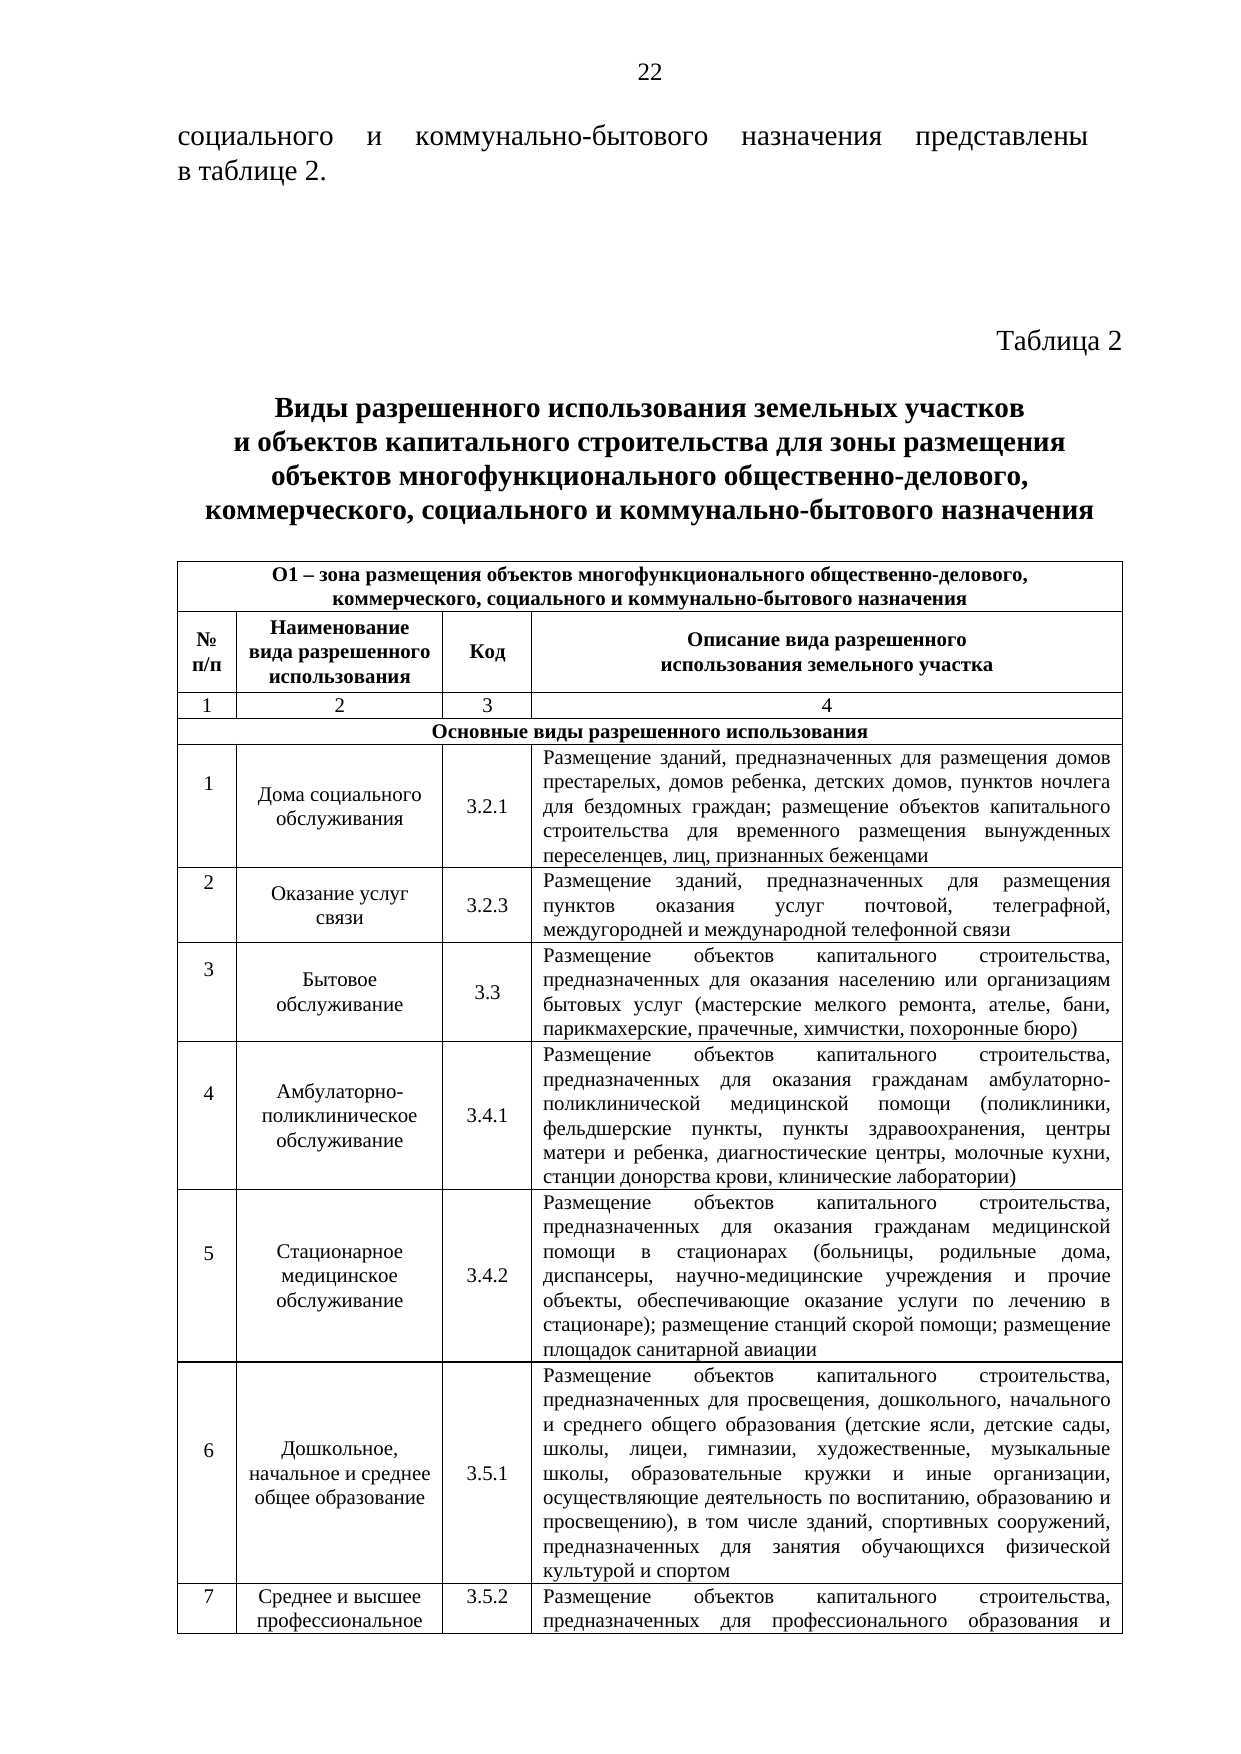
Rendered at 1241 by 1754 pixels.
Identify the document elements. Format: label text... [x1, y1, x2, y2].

table_cell Оказание услуг связи [237, 868, 442, 942]
table_cell 1 [178, 693, 236, 718]
table_cell Код [443, 612, 531, 692]
table_cell № п/п [178, 612, 236, 692]
text Таблица 2 [177, 323, 1122, 356]
table_cell 3.4.2 [443, 1190, 531, 1361]
table_cell [178, 1363, 236, 1583]
table_cell 3 [443, 693, 531, 718]
table_cell 3.5.2 [443, 1584, 531, 1632]
table_cell 3.5.1 [443, 1363, 531, 1583]
table_cell Бытовое обслуживание [237, 943, 442, 1041]
table_cell Наименование вида разрешенного использования [237, 612, 442, 692]
table_cell Размещение объектов капитального строительства, предназначенных для оказания гражданам амбулаторно-поликлинической медицинской помощи (поликлиники, фельдшерские пункты, пункты здравоохранения, центры матери и ребенка, диагностические центры, молочные кухни, станции донорства крови, клинические лаборатории) [532, 1042, 1122, 1189]
table_cell 3.2.3 [443, 868, 531, 942]
text и объектов капитального строительства для зоны размещения объектов многофункционального общественно-делового, коммерческого, социального и коммунально-бытового назначения [177, 424, 1122, 526]
table_cell Описание вида разрешенного использования земельного участка [532, 612, 1122, 692]
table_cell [532, 1584, 1122, 1632]
table_cell Амбулаторно-поликлиническое обслуживание [237, 1042, 442, 1189]
table_cell Размещение зданий, предназначенных для размещения пунктов оказания услуг почтовой, телеграфной, междугородней и международной телефонной связи [532, 868, 1122, 942]
table_cell Размещение объектов капитального строительства, предназначенных для оказания населению или организациям бытовых услуг (мастерские мелкого ремонта, ателье, бани, парикмахерские, прачечные, химчистки, похоронные бюро) [532, 943, 1122, 1041]
table_cell Дома социального обслуживания [237, 745, 442, 867]
table_cell 3.3 [443, 943, 531, 1041]
table_header О1 – зона размещения объектов многофункционального общественно-делового, коммерческого, социального и коммунально-бытового назначения [178, 562, 1122, 611]
table_cell [178, 943, 236, 1041]
table_cell 2 [237, 693, 442, 718]
table_cell Размещение объектов капитального строительства, предназначенных для оказания гражданам медицинской помощи в стационарах (больницы, родильные дома, диспансеры, научно-медицинские учреждения и прочие объекты, обеспечивающие оказание услуги по лечению в стационаре); размещение станций скорой помощи; размещение площадок санитарной авиации [532, 1190, 1122, 1361]
table_cell 4 [532, 693, 1122, 718]
table_cell [178, 1190, 236, 1361]
table_cell [178, 1042, 236, 1189]
table_cell 3.4.1 [443, 1042, 531, 1189]
table_cell [178, 868, 236, 942]
table_cell Размещение объектов капитального строительства, предназначенных для просвещения, дошкольного, начального и среднего общего образования (детские ясли, детские сады, школы, лицеи, гимназии, художественные, музыкальные школы, образовательные кружки и иные организации, осуществляющие деятельность по воспитанию, образованию и просвещению), в том числе зданий, спортивных сооружений, предназначенных для занятия обучающихся физической культурой и спортом [532, 1363, 1122, 1583]
table_cell Стационарное медицинское обслуживание [237, 1190, 442, 1361]
table_cell Размещение зданий, предназначенных для размещения домов престарелых, домов ребенка, детских домов, пунктов ночлега для бездомных граждан; размещение объектов капитального строительства для временного размещения вынужденных переселенцев, лиц, признанных беженцами [532, 745, 1122, 867]
table_cell [178, 1584, 236, 1632]
table_cell [178, 745, 236, 867]
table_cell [237, 1584, 442, 1632]
table_cell Дошкольное, начальное и среднее общее образование [237, 1363, 442, 1583]
table_cell 3.2.1 [443, 745, 531, 867]
table_cell Основные виды разрешенного использования [178, 719, 1122, 744]
text Виды разрешенного использования земельных участков [177, 390, 1122, 423]
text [177, 118, 1122, 187]
